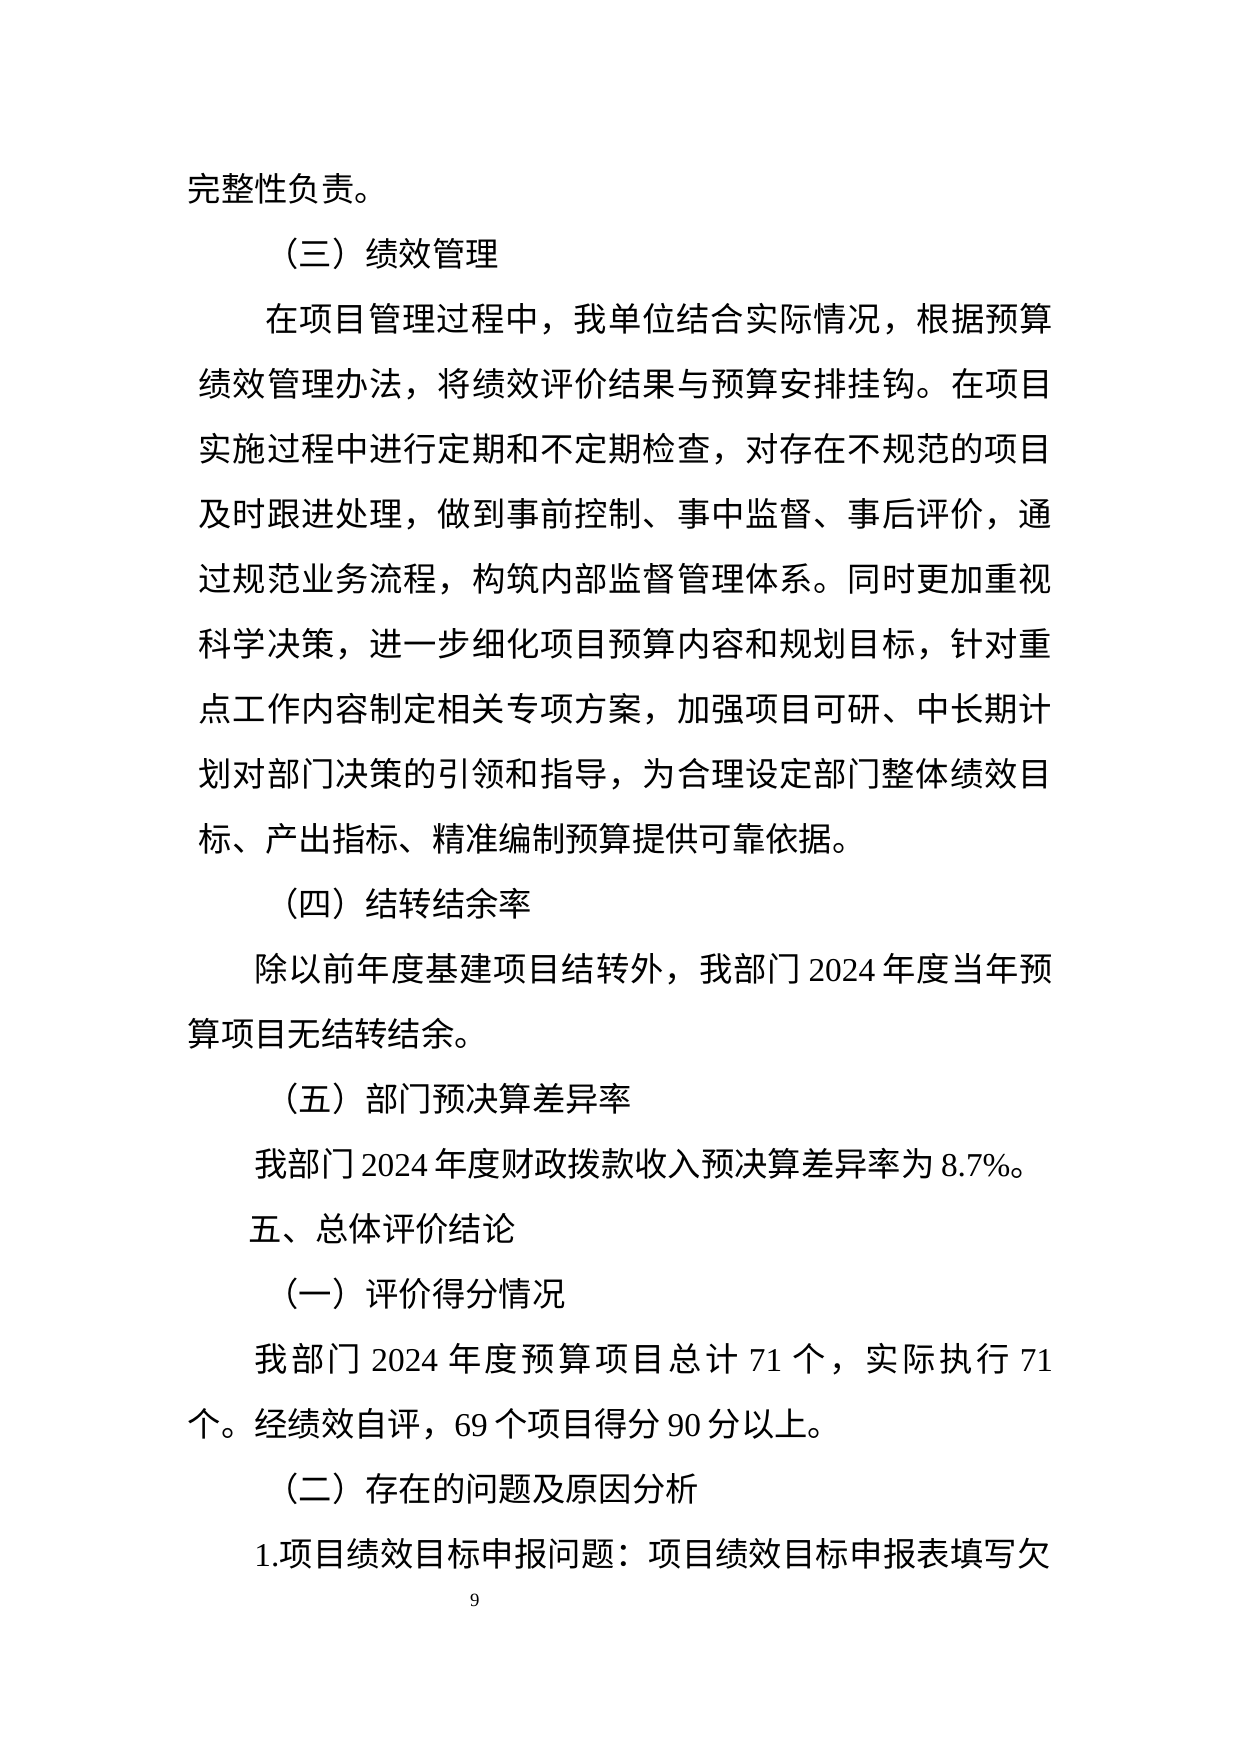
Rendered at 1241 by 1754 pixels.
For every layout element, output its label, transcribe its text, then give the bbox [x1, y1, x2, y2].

text （三）绩效管理 [198, 220, 1053, 285]
text 我部门2024年度预算项目总计71个，实际执行71个。经绩效自评，69个项目得分90分以上。 [187, 1325, 1053, 1455]
text 五、总体评价结论 [198, 1195, 1053, 1260]
text （五）部门预决算差异率 [198, 1065, 1053, 1130]
text （二）存在的问题及原因分析 [198, 1455, 1053, 1520]
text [187, 1520, 1053, 1585]
text 我部门2024年度财政拨款收入预决算差异率为8.7%。 [187, 1130, 1053, 1195]
text （四）结转结余率 [198, 870, 1053, 935]
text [187, 155, 1053, 220]
text 除以前年度基建项目结转外，我部门2024年度当年预算项目无结转结余。 [187, 935, 1053, 1065]
text （一）评价得分情况 [198, 1260, 1053, 1325]
text 在项目管理过程中，我单位结合实际情况，根据预算绩效管理办法，将绩效评价结果与预算安排挂钩。在项目实施过程中进行定期和不定期检查，对存在不规范的项目及时跟进处理，做到事前控制、事中监督、事后评价，通过规范业务流程，构筑内部监督管理体系。同时更加重视科学决策，进一步细化项目预算内容和规划目标，针对重点工作内容制定相关专项方案，加强项目可研、中长期计划对部门决策的引领和指导，为合理设定部门整体绩效目标、产出指标、精准编制预算提供可靠依据。 [198, 285, 1053, 870]
